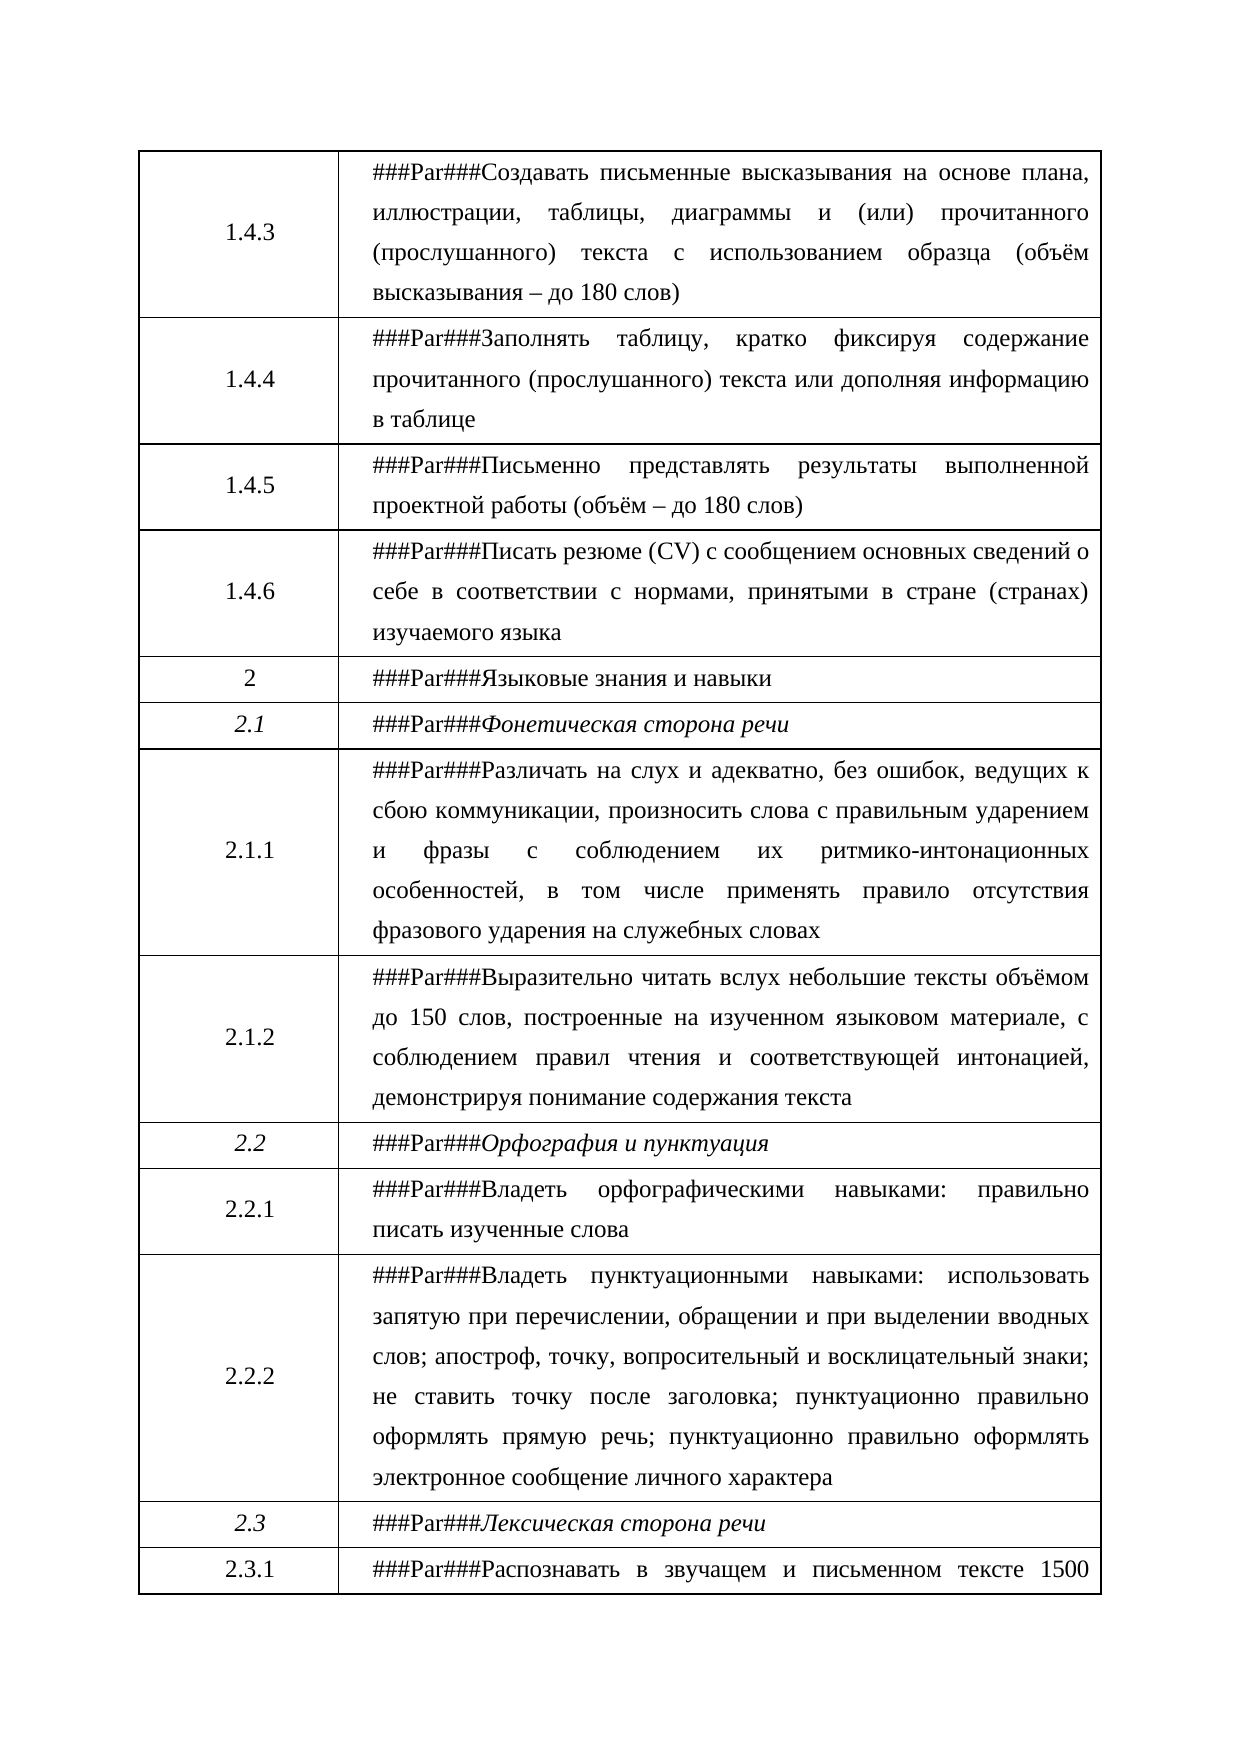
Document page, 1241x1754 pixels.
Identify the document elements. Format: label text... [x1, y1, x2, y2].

table_cell ###Par###Заполнять таблицу, кратко фиксируя содержание прочитанного (прослушанного) текста или дополняя информацию в таблице [339, 318, 1100, 443]
table_cell 2.2 [140, 1123, 338, 1167]
table_cell 2.1.2 [140, 956, 338, 1121]
table_cell ###Par###Создавать письменные высказывания на основе плана, иллюстрации, таблицы, диаграммы и (или) прочитанного (прослушанного) текста с использованием образца (объём высказывания – до 180 слов) [339, 152, 1100, 317]
table_cell 2 [140, 657, 338, 702]
table_cell ###Par###Фонетическая сторона речи [339, 703, 1100, 748]
table_cell 2.3 [140, 1502, 338, 1547]
table_cell 2.3.1 [140, 1548, 338, 1593]
table_cell 1.4.4 [140, 318, 338, 443]
table_cell ###Par###Владеть пунктуационными навыками: использовать запятую при перечислении, обращении и при выделении вводных слов; апостроф, точку, вопросительный и восклицательный знаки; не ставить точку после заголовка; пунктуационно правильно оформлять прямую речь; пунктуационно правильно оформлять электронное сообщение личного характера [339, 1255, 1100, 1501]
table_cell ###Par###Лексическая сторона речи [339, 1502, 1100, 1547]
table_cell ###Par###Письменно представлять результаты выполненной проектной работы (объём – до 180 слов) [339, 445, 1100, 529]
table_cell 2.1.1 [140, 750, 338, 955]
table_cell 2.2.1 [140, 1169, 338, 1254]
table_cell 2.1 [140, 703, 338, 748]
table_cell ###Par###Выразительно читать вслух небольшие тексты объёмом до 150 слов, построенные на изученном языковом материале, с соблюдением правил чтения и соответствующей интонацией, демонстрируя понимание содержания текста [339, 956, 1100, 1121]
table_cell 1.4.5 [140, 445, 338, 529]
table_cell ###Par###Владеть орфографическими навыками: правильно писать изученные слова [339, 1169, 1100, 1254]
table_cell 1.4.6 [140, 531, 338, 656]
table_cell 1.4.3 [140, 152, 338, 317]
table_cell ###Par###Писать резюме (CV) с сообщением основных сведений о себе в соответствии с нормами, принятыми в стране (странах) изучаемого языка [339, 531, 1100, 656]
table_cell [339, 1548, 1100, 1593]
table_cell ###Par###Орфография и пунктуация [339, 1123, 1100, 1167]
table_cell ###Par###Различать на слух и адекватно, без ошибок, ведущих к сбою коммуникации, произносить слова с правильным ударением и фразы с соблюдением их ритмико-интонационных особенностей, в том числе применять правило отсутствия фразового ударения на служебных словах [339, 750, 1100, 955]
table_cell 2.2.2 [140, 1255, 338, 1501]
table_cell ###Par###Языковые знания и навыки [339, 657, 1100, 702]
